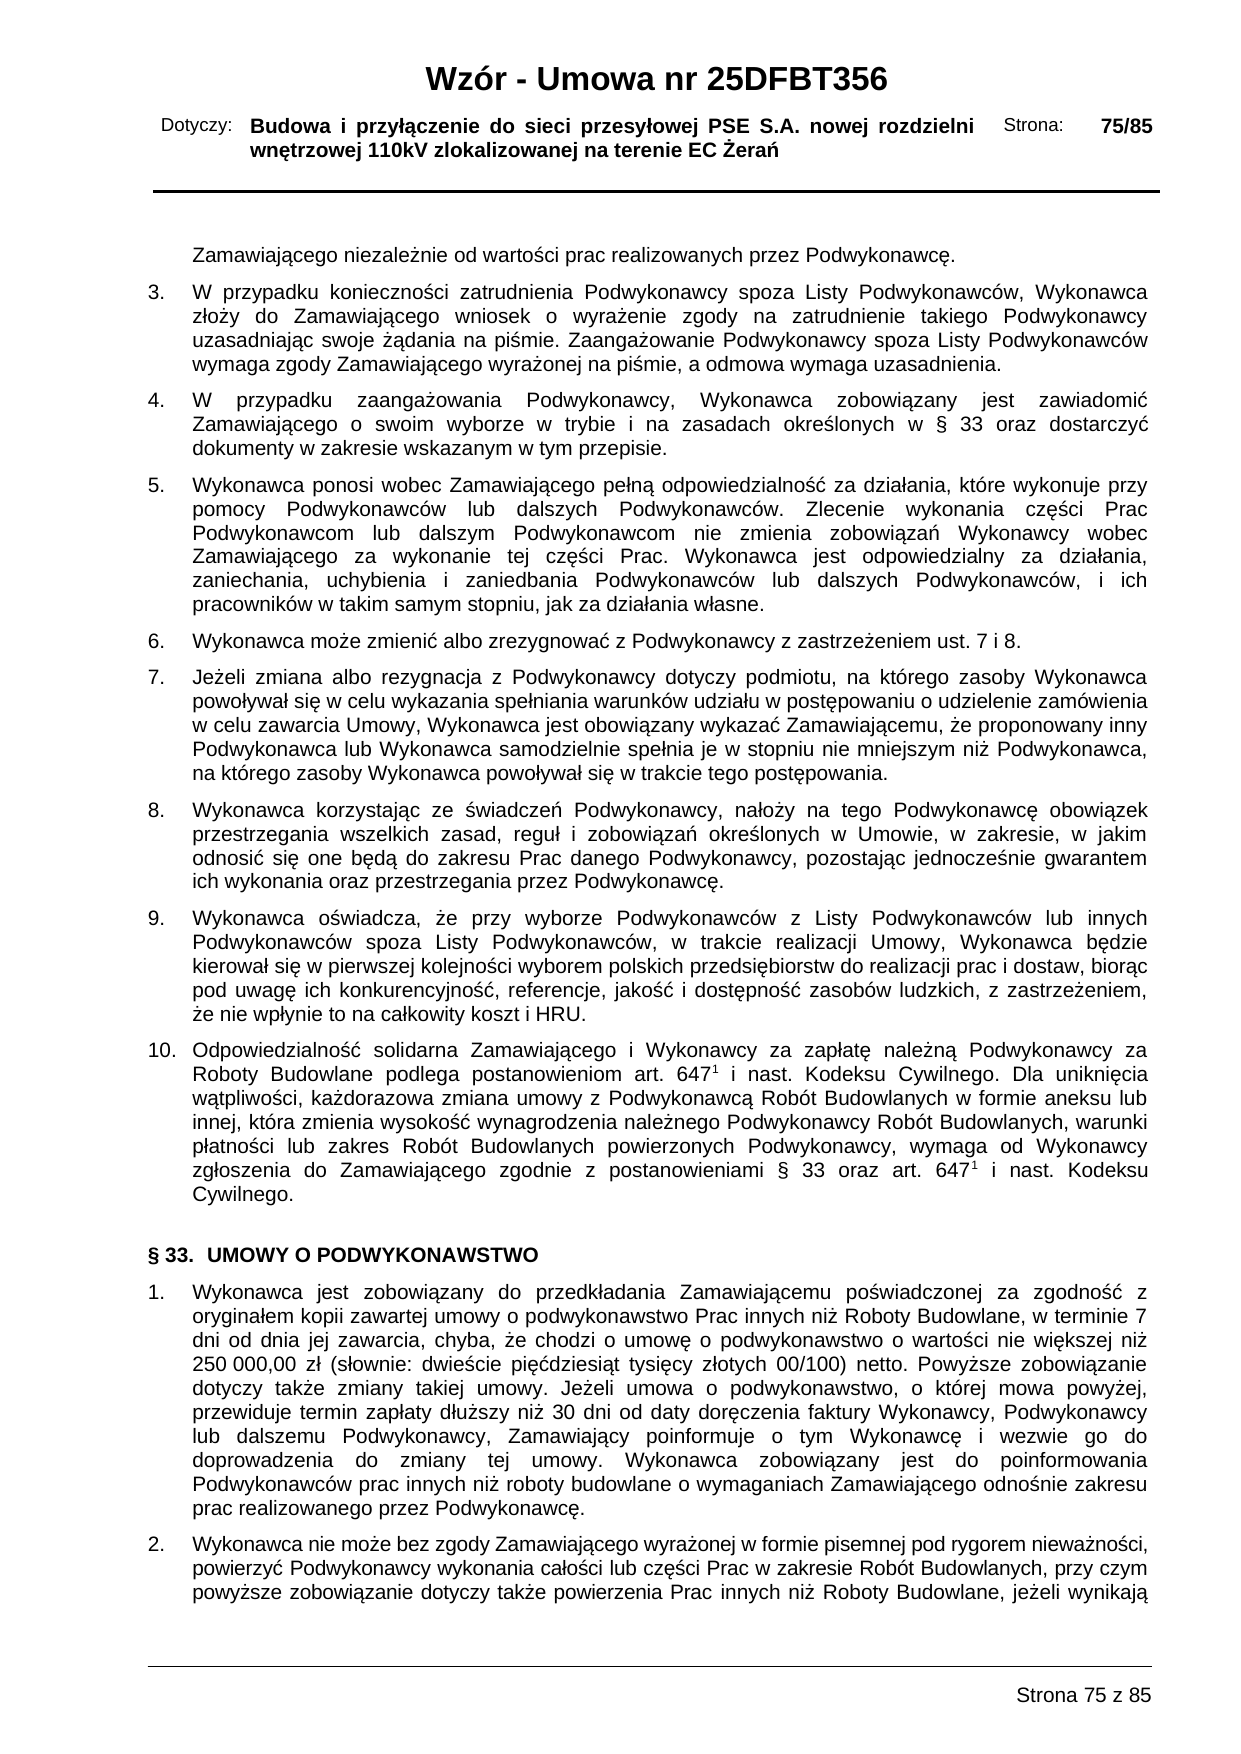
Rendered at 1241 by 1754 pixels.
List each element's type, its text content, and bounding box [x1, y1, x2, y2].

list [148, 243, 1149, 267]
list Jeżeli zmiana albo rezygnacja z Podwykonawcy dotyczy podmiotu, na którego zasoby Wykonawca powoływał się w celu wykazania spełniania warunków udziału w postępowaniu o udzielenie zamówienia w celu zawarcia Umowy, Wykonawca jest obowiązany wykazać Zamawiającemu, że proponowany inny Podwykonawca lub Wykonawca samodzielnie spełnia je w stopniu nie mniejszym niż Podwykonawca, na którego zasoby Wykonawca powoływał się w trakcie tego postępowania. [148, 665, 1149, 785]
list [148, 1532, 1149, 1604]
list Wykonawca ponosi wobec Zamawiającego pełną odpowiedzialność za działania, które wykonuje przy pomocy Podwykonawców lub dalszych Podwykonawców. Zlecenie wykonania części Prac Podwykonawcom lub dalszym Podwykonawcom nie zmienia zobowiązań Wykonawcy wobec Zamawiającego za wykonanie tej części Prac. Wykonawca jest odpowiedzialny za działania, zaniechania, uchybienia i zaniedbania Podwykonawców lub dalszych Podwykonawców, i ich pracowników w takim samym stopniu, jak za działania własne. [148, 472, 1149, 616]
list W przypadku zaangażowania Podwykonawcy, Wykonawca zobowiązany jest zawiadomić Zamawiającego o swoim wyborze w trybie i na zasadach określonych w § 33 oraz dostarczyć dokumenty w zakresie wskazanym w tym przepisie. [148, 388, 1149, 460]
list Wykonawca korzystając ze świadczeń Podwykonawcy, nałoży na tego Podwykonawcę obowiązek przestrzegania wszelkich zasad, reguł i zobowiązań określonych w Umowie, w zakresie, w jakim odnosić się one będą do zakresu Prac danego Podwykonawcy, pozostając jednocześnie gwarantem ich wykonania oraz przestrzegania przez Podwykonawcę. [148, 797, 1149, 893]
list Wykonawca może zmienić albo zrezygnować z Podwykonawcy z zastrzeżeniem ust. 7 i 8. [148, 629, 1149, 653]
list W przypadku konieczności zatrudnienia Podwykonawcy spoza Listy Podwykonawców, Wykonawca złoży do Zamawiającego wniosek o wyrażenie zgody na zatrudnienie takiego Podwykonawcy uzasadniając swoje żądania na piśmie. Zaangażowanie Podwykonawcy spoza Listy Podwykonawców wymaga zgody Zamawiającego wyrażonej na piśmie, a odmowa wymaga uzasadnienia. [148, 280, 1149, 376]
list Odpowiedzialność solidarna Zamawiającego i Wykonawcy za zapłatę należną Podwykonawcy za Roboty Budowlane podlega postanowieniom art. 6471 i nast. Kodeksu Cywilnego. Dla uniknięcia wątpliwości, każdorazowa zmiana umowy z Podwykonawcą Robót Budowlanych w formie aneksu lub innej, która zmienia wysokość wynagrodzenia należnego Podwykonawcy Robót Budowlanych, warunki płatności lub zakres Robót Budowlanych powierzonych Podwykonawcy, wymaga od Wykonawcy zgłoszenia do Zamawiającego zgodnie z postanowieniami § 33 oraz art. 6471 i nast. Kodeksu Cywilnego. [148, 1038, 1149, 1206]
subtitle UMOWY O PODWYKONAWSTWO [148, 1243, 1152, 1267]
list Wykonawca jest zobowiązany do przedkładania Zamawiającemu poświadczonej za zgodność z oryginałem kopii zawartej umowy o podwykonawstwo Prac innych niż Roboty Budowlane, w terminie 7 dni od dnia jej zawarcia, chyba, że chodzi o umowę o podwykonawstwo o wartości nie większej niż 250 000,00 zł (słownie: dwieście pięćdziesiąt tysięcy złotych 00/100) netto. Powyższe zobowiązanie dotyczy także zmiany takiej umowy. Jeżeli umowa o podwykonawstwo, o której mowa powyżej, przewiduje termin zapłaty dłuższy niż 30 dni od daty doręczenia faktury Wykonawcy, Podwykonawcy lub dalszemu Podwykonawcy, Zamawiający poinformuje o tym Wykonawcę i wezwie go do doprowadzenia do zmiany tej umowy. Wykonawca zobowiązany jest do poinformowania Podwykonawców prac innych niż roboty budowlane o wymaganiach Zamawiającego odnośnie zakresu prac realizowanego przez Podwykonawcę. [148, 1280, 1149, 1519]
list Wykonawca oświadcza, że przy wyborze Podwykonawców z Listy Podwykonawców lub innych Podwykonawców spoza Listy Podwykonawców, w trakcie realizacji Umowy, Wykonawca będzie kierował się w pierwszej kolejności wyborem polskich przedsiębiorstw do realizacji prac i dostaw, biorąc pod uwagę ich konkurencyjność, referencje, jakość i dostępność zasobów ludzkich, z zastrzeżeniem, że nie wpłynie to na całkowity koszt i HRU. [148, 906, 1149, 1026]
